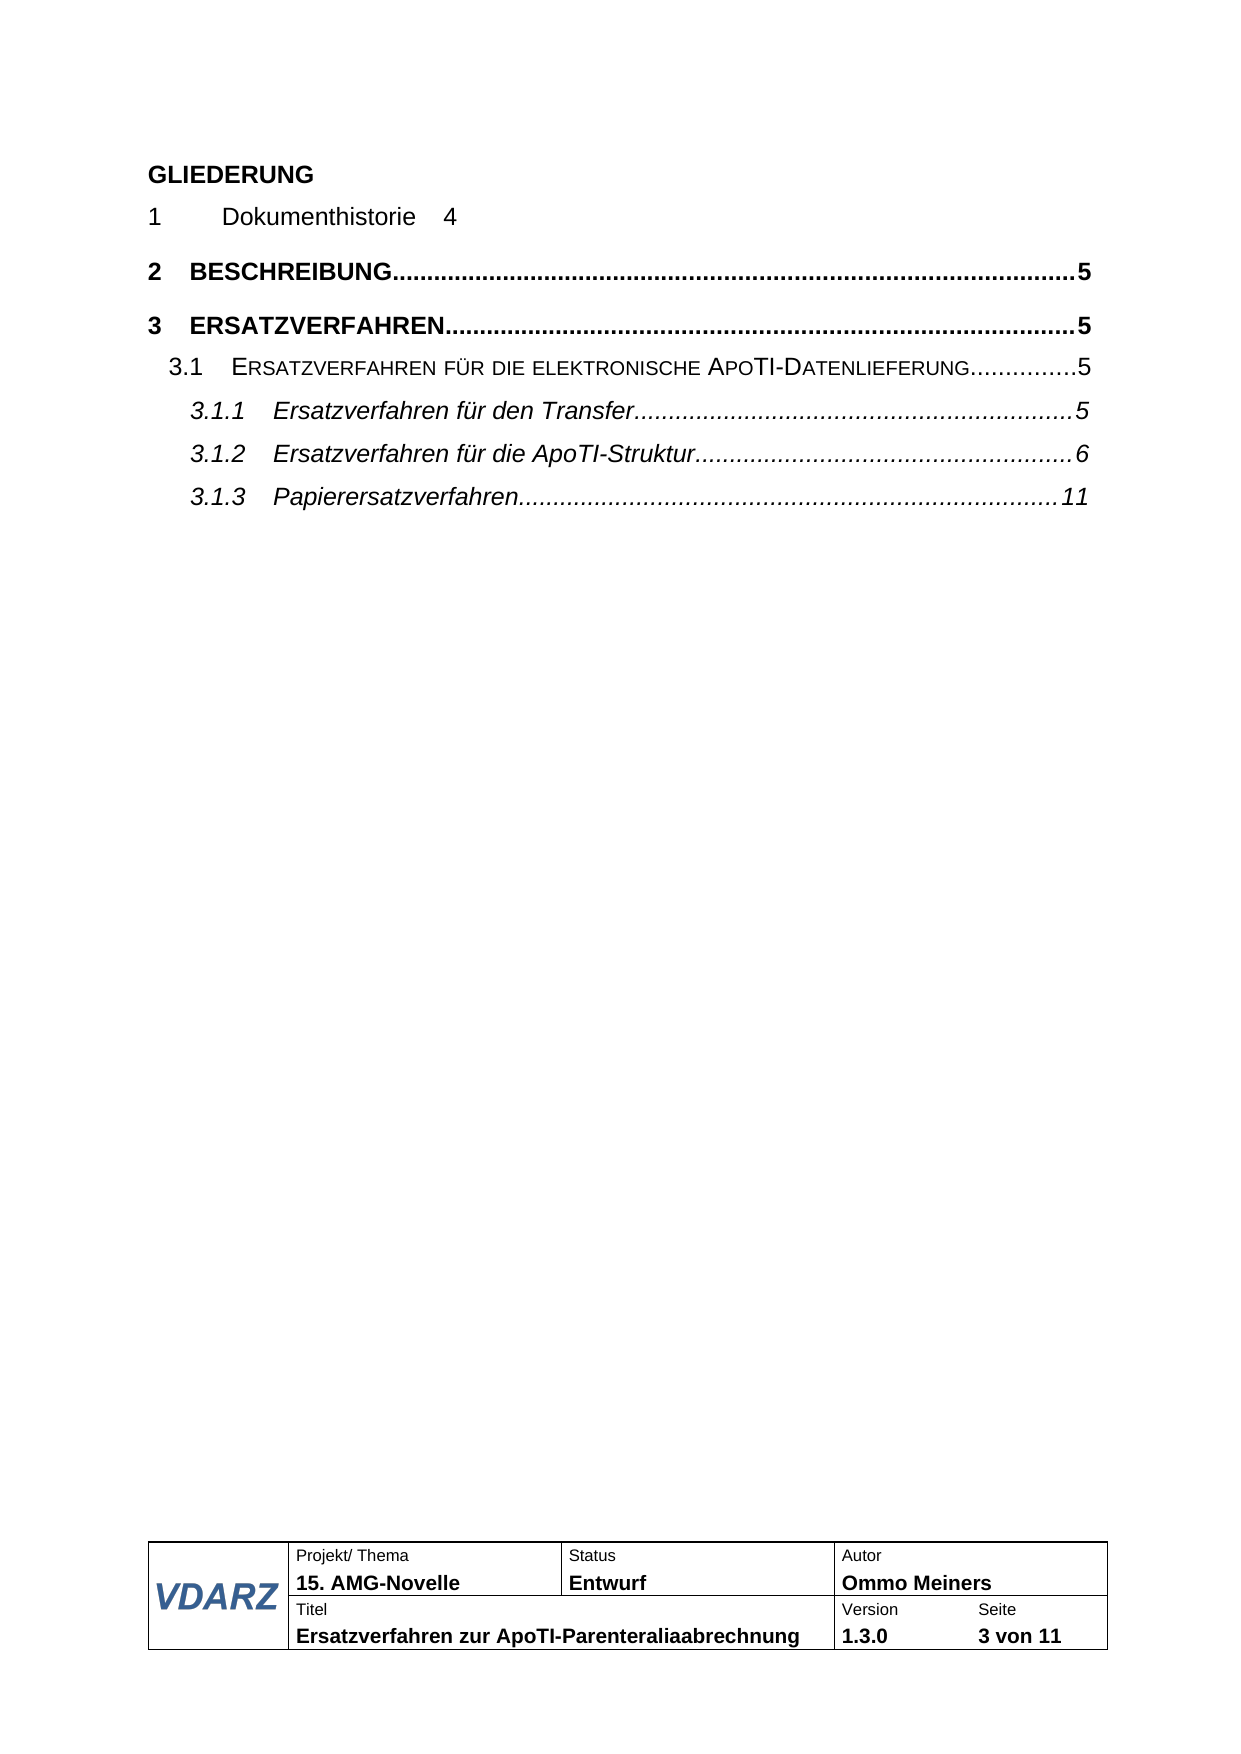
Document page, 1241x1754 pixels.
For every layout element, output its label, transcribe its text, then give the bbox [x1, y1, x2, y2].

picture [155, 1581, 282, 1611]
text 2 Beschreibung 5 [148, 257, 1092, 286]
text 3 Ersatzverfahren 5 [148, 311, 1092, 340]
text Gliederung1 Dokumenthistorie 4 [148, 160, 1092, 189]
text 3.1.3 Papierersatzverfahren 11 [190, 482, 1092, 511]
text 3.1.2 Ersatzverfahren für die ApoTI-Struktur 6 [190, 439, 1092, 468]
text 3.1.1 Ersatzverfahren für den Transfer 5 [190, 396, 1092, 424]
text 3.1 Ersatzverfahren für die elektronische ApoTI-Datenlieferung 5 [168, 352, 1092, 381]
